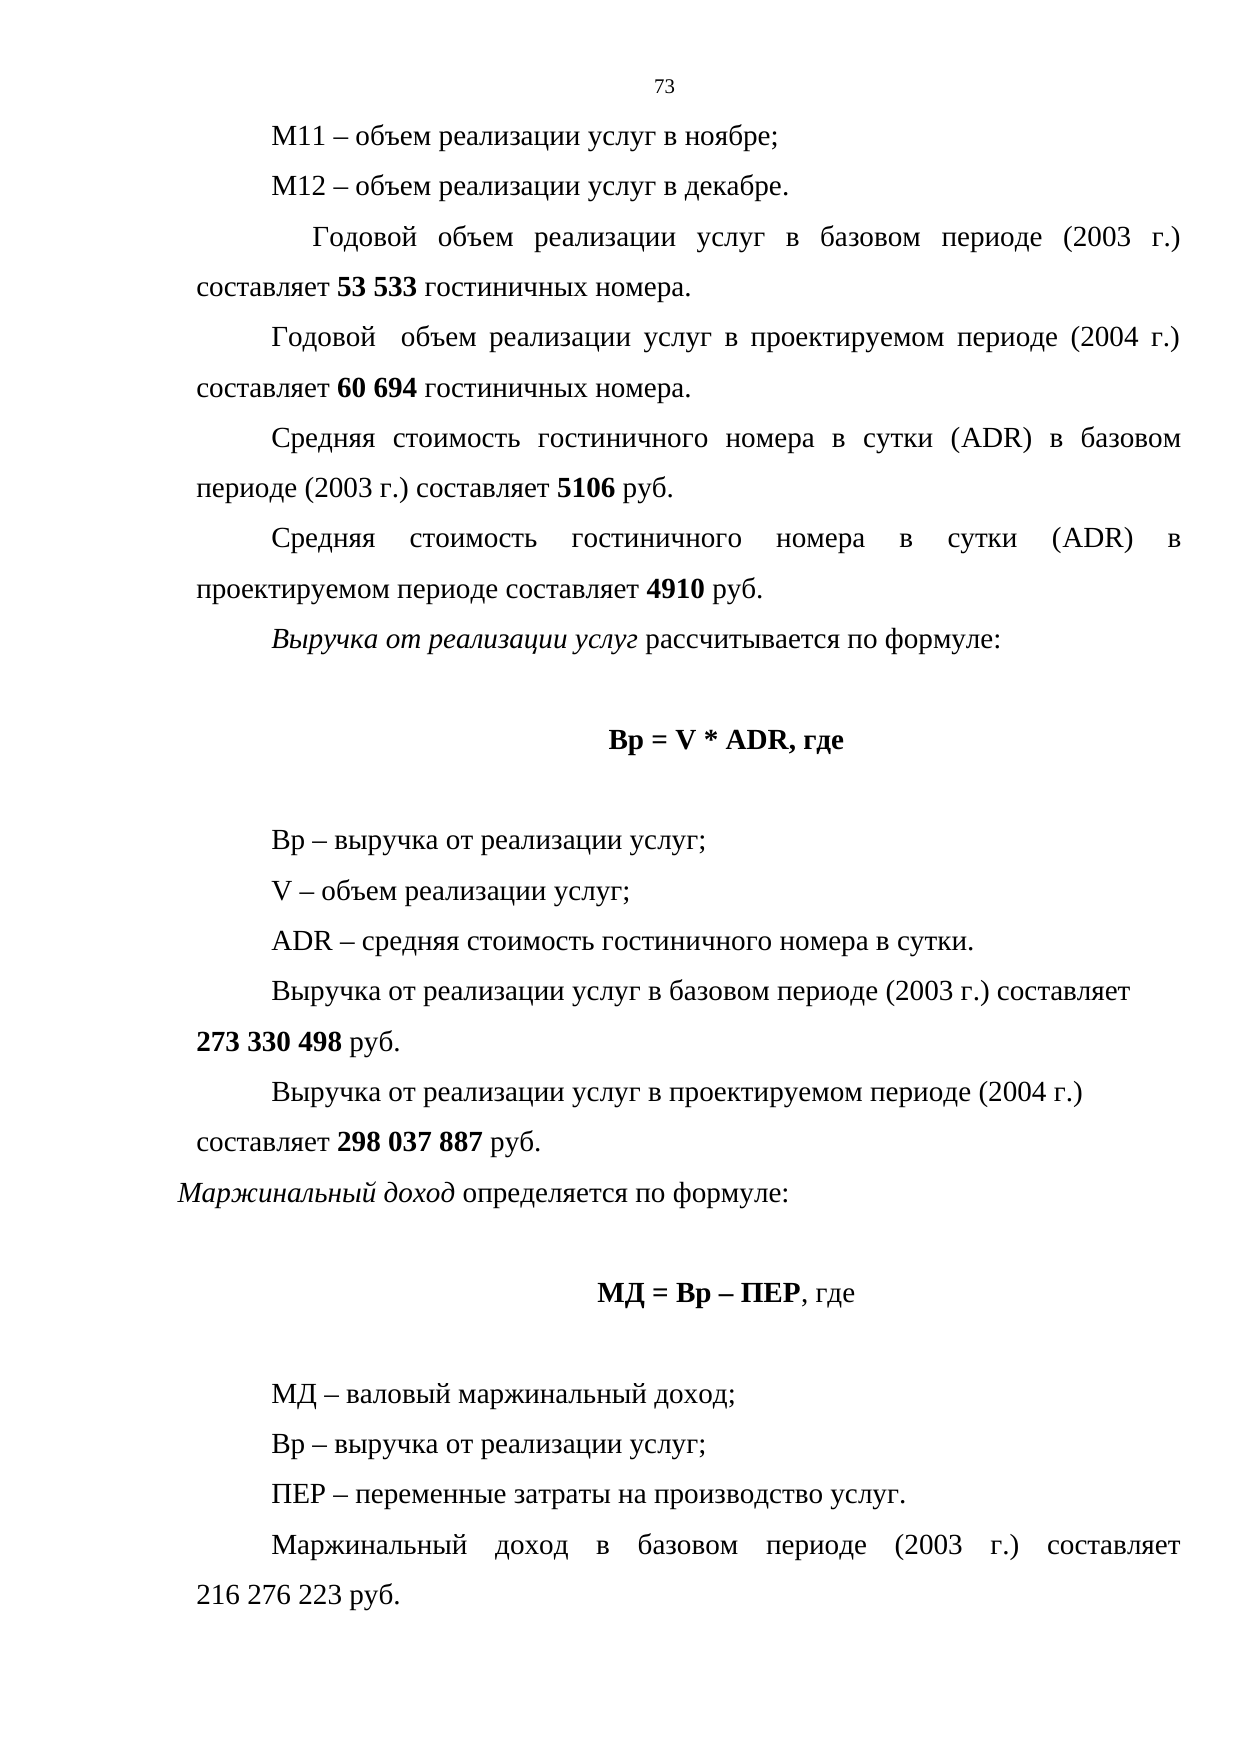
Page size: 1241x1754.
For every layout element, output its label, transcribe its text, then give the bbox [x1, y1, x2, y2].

text Маржинальный доход определяется по формуле: [177, 1175, 1181, 1208]
text ADR – средняя стоимость гостиничного номера в сутки. [196, 923, 1181, 957]
text Маржинальный доход в базовом периоде (2003 г.) составляет 216 276 223 руб. [196, 1527, 1181, 1611]
text МД = Вр – ПЕР, где [196, 1275, 1181, 1309]
text Средняя стоимость гостиничного номера в сутки (ADR) в базовом периоде (2003 г.) составляет 5106 руб. [196, 420, 1181, 504]
text Выручка от реализации услуг в базовом периоде (2003 г.) составляет 273 330 498 руб. [196, 973, 1181, 1057]
text Вр = V * ADR, где [196, 722, 1181, 755]
text Выручка от реализации услуг рассчитывается по формуле: [196, 621, 1181, 655]
text Годовой объем реализации услуг в базовом периоде (2003 г.) составляет 53 533 гостиничных номера. [196, 219, 1181, 303]
text М12 – объем реализации услуг в декабре. [196, 168, 1181, 202]
text Вр – выручка от реализации услуг; [196, 822, 1181, 856]
text V – объем реализации услуг; [196, 873, 1181, 906]
text Вр – выручка от реализации услуг; [196, 1426, 1181, 1460]
text М11 – объем реализации услуг в ноябре; [196, 118, 1181, 152]
text ПЕР – переменные затраты на производство услуг. [196, 1477, 1181, 1510]
text Выручка от реализации услуг в проектируемом периоде (2004 г.) составляет 298 037 887 руб. [196, 1074, 1181, 1158]
text Годовой объем реализации услуг в проектируемом периоде (2004 г.) составляет 60 694 гостиничных номера. [196, 319, 1181, 403]
text МД – валовый маржинальный доход; [196, 1376, 1181, 1409]
text Средняя стоимость гостиничного номера в сутки (ADR) в проектируемом периоде составляет 4910 руб. [196, 521, 1181, 604]
